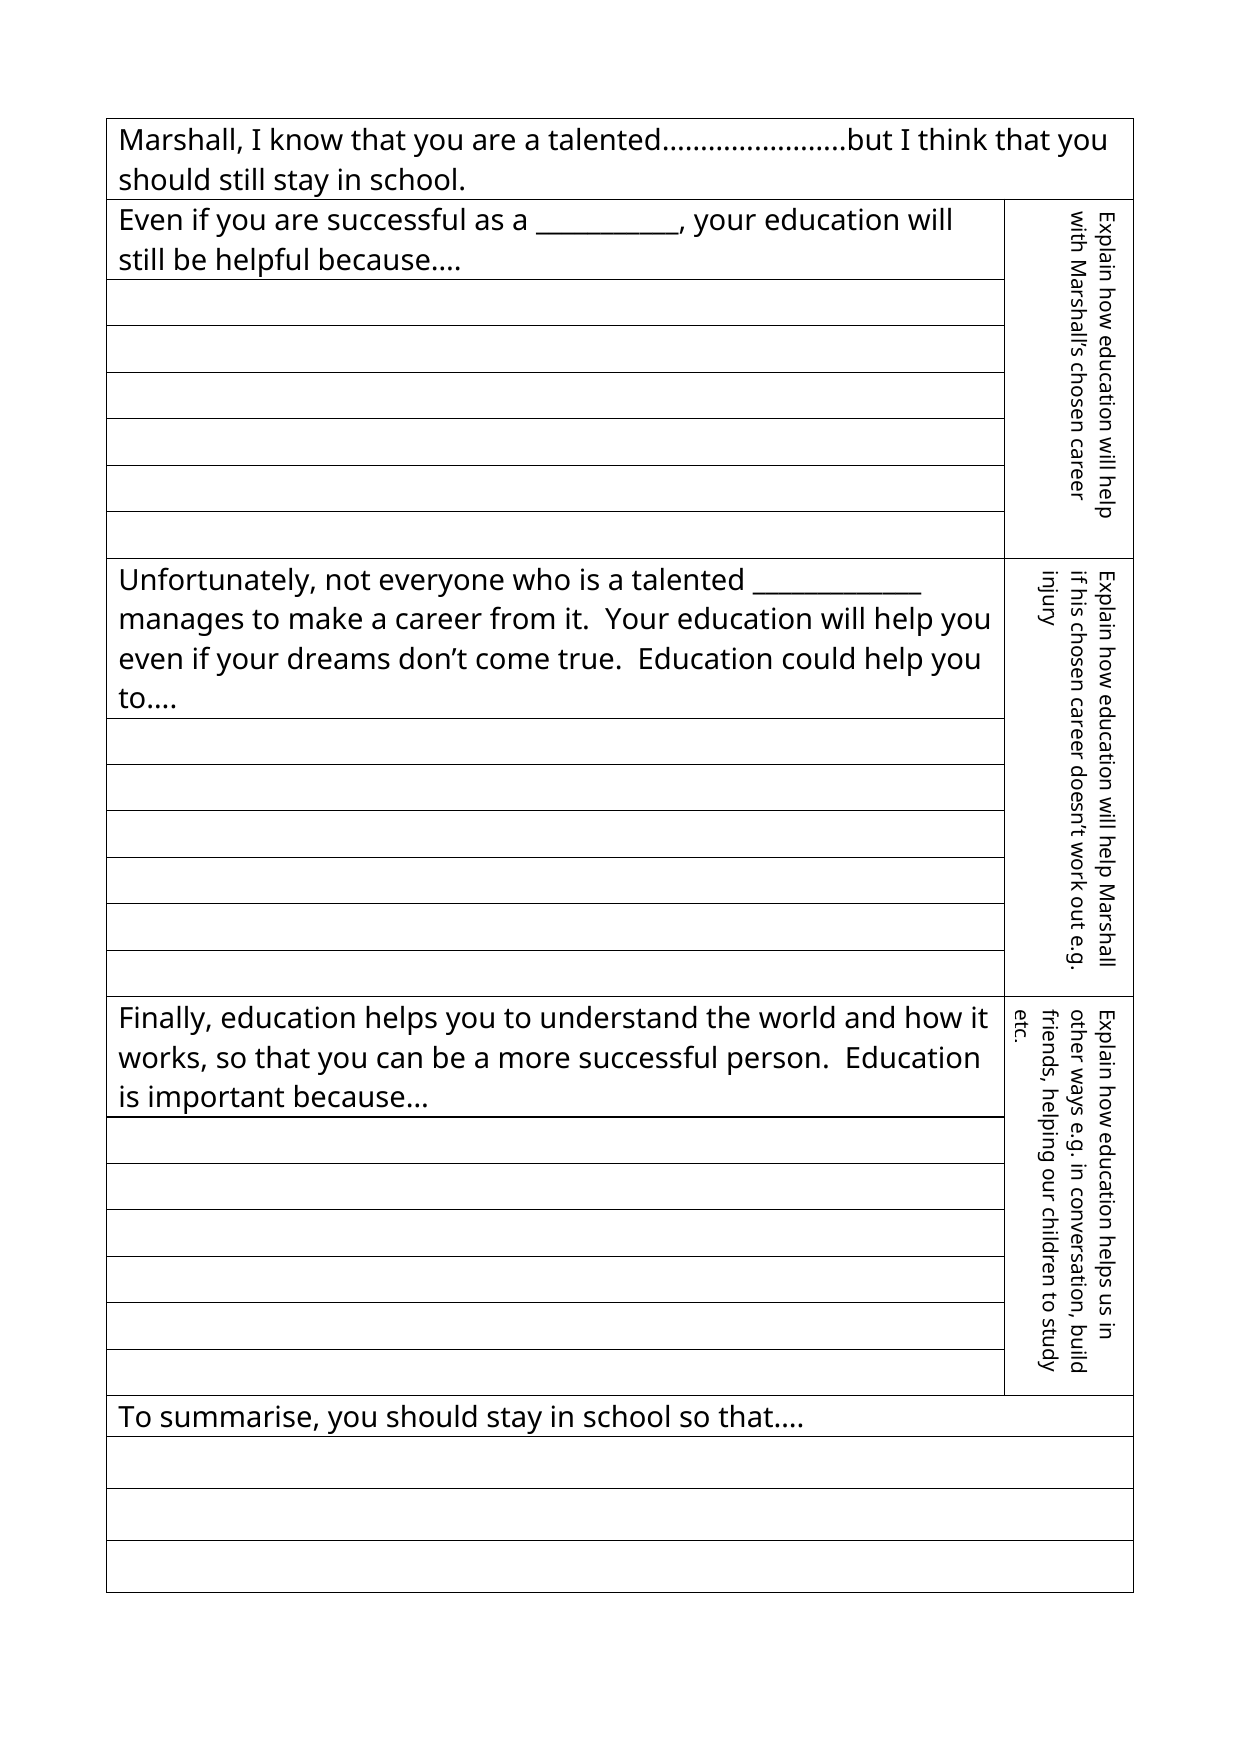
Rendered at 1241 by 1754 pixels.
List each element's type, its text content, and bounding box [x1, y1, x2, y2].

table_cell Explain how education will help Marshall if his chosen career doesn’t work out e.g. injury [1005, 559, 1133, 996]
table_cell Unfortunately, not everyone who is a talented _____________ manages to make a career from it. Your education will help you even if your dreams don’t come true. Education could help you to…. [107, 559, 1004, 717]
table_cell [107, 1489, 1133, 1540]
table_cell Even if you are successful as a ___________, your education will still be helpful because…. [107, 200, 1004, 279]
table_cell Explain how education helps us in other ways e.g. in conversation, build friends, helping our children to study etc. [1005, 997, 1133, 1395]
table_cell [107, 719, 1004, 764]
table_cell [107, 811, 1004, 857]
table_cell [107, 1303, 1004, 1349]
table_cell [107, 1350, 1004, 1395]
table_cell [107, 326, 1004, 372]
table_cell [107, 1164, 1004, 1209]
table_cell [107, 280, 1004, 325]
table_cell [107, 904, 1004, 950]
table_cell [107, 1118, 1004, 1163]
table_cell [107, 858, 1004, 903]
table_cell [107, 466, 1004, 511]
table_cell Explain how education will help with Marshall’s chosen career [1005, 200, 1133, 558]
table_cell [107, 765, 1004, 810]
table_cell [107, 951, 1004, 996]
table_cell [107, 1210, 1004, 1256]
table_cell [107, 512, 1004, 558]
table_header Marshall, I know that you are a talented………….………..but I think that you should still stay in school. [107, 119, 1133, 198]
table_cell [107, 373, 1004, 418]
table_cell [107, 1257, 1004, 1302]
table_cell [107, 1437, 1133, 1488]
table_cell To summarise, you should stay in school so that…. [107, 1396, 1133, 1436]
table_cell [107, 419, 1004, 465]
table_cell Finally, education helps you to understand the world and how it works, so that you can be a more successful person. Education is important because… [107, 997, 1004, 1116]
table_cell [107, 1541, 1133, 1592]
